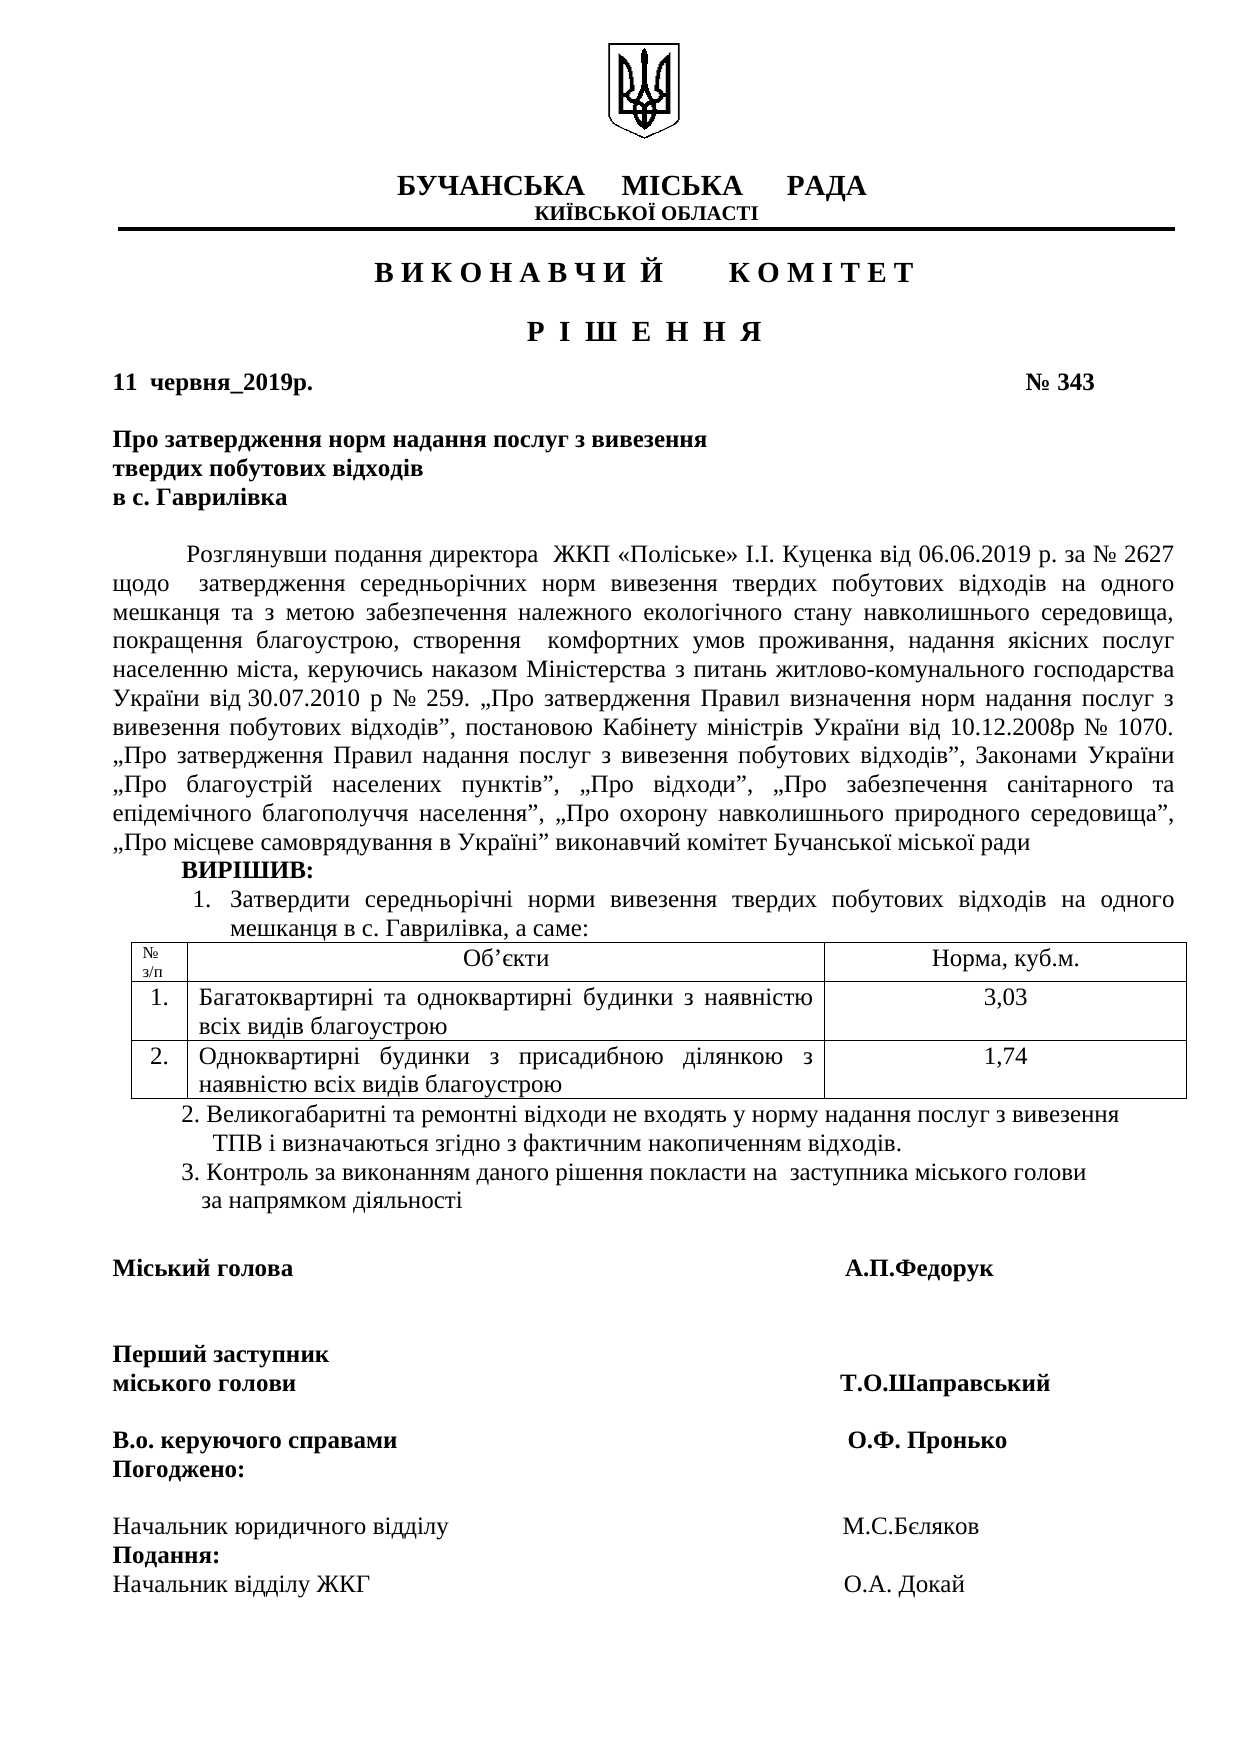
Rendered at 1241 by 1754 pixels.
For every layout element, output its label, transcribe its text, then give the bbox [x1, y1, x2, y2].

text в с. Гаврилівка [112, 482, 1175, 511]
table_cell 3,03 [825, 982, 1186, 1040]
table_cell 2. [132, 1041, 187, 1098]
subtitle В И К О Н А В Ч И Й К О М І Т Е Т [112, 256, 1175, 289]
table_cell Одноквартирні будинки з присадибною ділянкою з наявністю всіх видів благоустрою [188, 1041, 824, 1098]
text Подання: [112, 1540, 1175, 1569]
text за напрямком діяльності [112, 1186, 1175, 1214]
list Затвердити середньорічні норми вивезення твердих побутових відходів на одного мешканця в с. Гаврилівка, а саме: [192, 884, 1175, 942]
table_cell 1,74 [825, 1041, 1186, 1098]
text Міський голова А.П.Федорук [112, 1253, 1175, 1281]
text Погоджено: [112, 1454, 1175, 1483]
text Начальник відділу ЖКГ О.А. Докай [112, 1569, 1175, 1598]
table_header Об’єкти [188, 943, 824, 981]
text 2. Великогабаритні та ремонтні відходи не входять у норму надання послуг з вивезення [112, 1099, 1175, 1128]
text міського голови Т.О.Шаправський [112, 1368, 1175, 1396]
text Про затвердження норм надання послуг з вивезення [112, 424, 1175, 453]
table_cell Багатоквартирні та одноквартирні будинки з наявністю всіх видів благоустрою [188, 982, 824, 1040]
table_header № з/п [132, 943, 187, 981]
text Перший заступник [112, 1339, 1175, 1368]
text 11 червня_2019р. № 343 [112, 367, 1175, 396]
text 3. Контроль за виконанням даного рішення покласти на заступника міського голови [112, 1157, 1175, 1186]
text Розглянувши подання директора ЖКП «Поліське» І.І. Куценка від 06.06.2019 р. за № 2627 щодо затвердження середньорічних норм вивезення твердих побутових відходів на одного мешканця та з метою забезпечення належного екологічного стану навколишнього середовища, покращення благоустрою, створення комфортних умов проживання, надання якісних послуг населенню міста, керуючись наказом Міністерства з питань житлово-комунального господарства України від 30.07.2010 р № 259. „Про затвердження Правил визначення норм надання послуг з вивезення побутових відходів”, постановою Кабінету міністрів України від 10.12.2008р № 1070. „Про затвердження Правил надання послуг з вивезення побутових відходів”, Законами України „Про благоустрій населених пунктів”, „Про відходи”, „Про забезпечення санітарного та епідемічного благополуччя населення”, „Про охорону навколишнього природного середовища”, „Про місцеве самоврядування в Україні” виконавчий комітет Бучанської міської ради [112, 539, 1175, 856]
text Начальник юридичного відділу М.С.Бєляков [112, 1511, 1175, 1540]
table_cell 1. [132, 982, 187, 1040]
text В.о. керуючого справами О.Ф. Пронько [112, 1425, 1175, 1454]
text ТПВ і визначаються згідно з фактичним накопиченням відходів. [112, 1128, 1175, 1157]
table_header Норма, куб.м. [825, 943, 1186, 981]
text ВИРІШИВ: [112, 856, 1175, 884]
text твердих побутових відходів [112, 453, 1175, 482]
subtitle Р І Ш Е Н Н Я [112, 314, 1175, 348]
subtitle КИЇВСЬКОЇ ОБЛАСТІ [118, 201, 1175, 227]
text БУЧАНСЬКА МІСЬКА РАДА [112, 168, 1175, 201]
